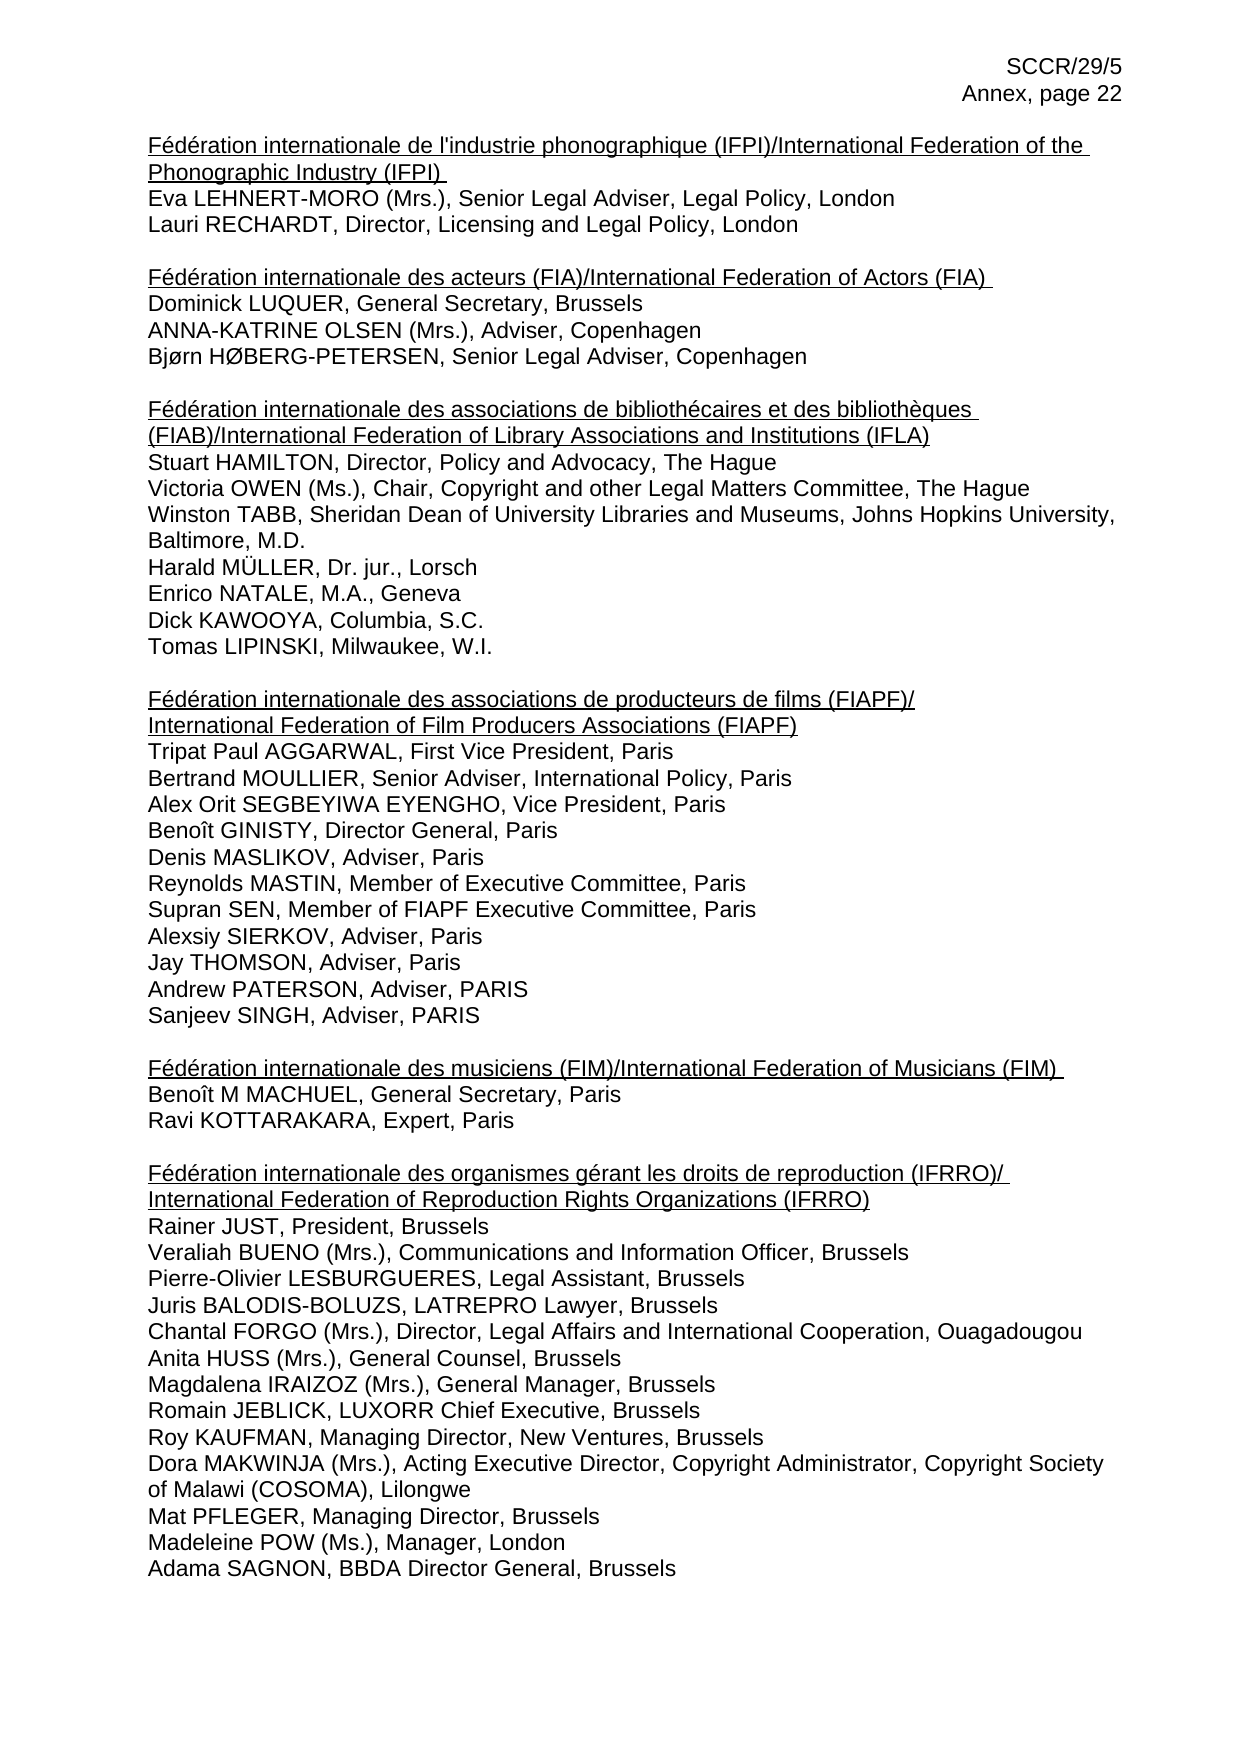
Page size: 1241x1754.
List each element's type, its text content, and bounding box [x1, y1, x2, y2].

text Harald MÜLLER, Dr. jur., Lorsch [148, 554, 1122, 580]
text Fédération internationale des acteurs (FIA)/International Federation of Actors (FIA) [148, 264, 1122, 290]
text Fédération internationale des associations de bibliothécaires et des bibliothèques (FIAB)/International Federation of Library Associations and Institutions (IFLA) [148, 396, 1122, 448]
text Bertrand MOULLIER, Senior Adviser, International Policy, Paris [148, 765, 1122, 791]
text Victoria OWEN (Ms.), Chair, Copyright and other Legal Matters Committee, The Hague [148, 475, 1122, 501]
text Benoît M MACHUEL, General Secretary, Paris [148, 1081, 1122, 1107]
text Fédération internationale des associations de producteurs de films (FIAPF)/ International Federation of Film Producers Associations (FIAPF) [148, 686, 1122, 738]
text Dora MAKWINJA (Mrs.), Acting Executive Director, Copyright Administrator, Copyright Society of Malawi (COSOMA), Lilongwe [148, 1450, 1122, 1503]
text Jay THOMSON, Adviser, Paris [148, 949, 1122, 976]
text Ravi KOTTARAKARA, Expert, Paris [148, 1107, 1122, 1134]
text Dick KAWOOYA, Columbia, S.C. [148, 607, 1122, 633]
text Fédération internationale des musiciens (FIM)/International Federation of Musicians (FIM) [148, 1054, 1122, 1081]
text Roy KAUFMAN, Managing Director, New Ventures, Brussels [148, 1423, 1122, 1450]
text Dominick LUQUER, General Secretary, Brussels [148, 290, 1122, 317]
text Romain JEBLICK, LUXORR Chief Executive, Brussels [148, 1397, 1122, 1423]
text Reynolds MASTIN, Member of Executive Committee, Paris [148, 870, 1122, 896]
text Chantal FORGO (Mrs.), Director, Legal Affairs and International Cooperation, Ouagadougou [148, 1318, 1122, 1344]
text ANNA-KATRINE OLSEN (Mrs.), Adviser, Copenhagen [148, 317, 1122, 343]
text Madeleine POW (Ms.), Manager, London [148, 1529, 1122, 1555]
text Enrico NATALE, M.A., Geneva [148, 580, 1122, 607]
text Alex Orit SEGBEYIWA EYENGHO, Vice President, Paris [148, 791, 1122, 817]
text Stuart HAMILTON, Director, Policy and Advocacy, The Hague [148, 448, 1122, 475]
text Tripat Paul AGGARWAL, First Vice President, Paris [148, 738, 1122, 765]
text Rainer JUST, President, Brussels [148, 1213, 1122, 1239]
text Sanjeev SINGH, Adviser, PARIS [148, 1002, 1122, 1028]
text Fédération internationale de l'industrie phonographique (IFPI)/International Federation of the Phonographic Industry (IFPI) [148, 132, 1122, 185]
text Anita HUSS (Mrs.), General Counsel, Brussels [148, 1344, 1122, 1371]
text Eva LEHNERT-MORO (Mrs.), Senior Legal Adviser, Legal Policy, London [148, 185, 1122, 211]
text Lauri RECHARDT, Director, Licensing and Legal Policy, London [148, 211, 1122, 238]
text Adama SAGNON, BBDA Director General, Brussels [148, 1555, 1122, 1582]
text Andrew PATERSON, Adviser, PARIS [148, 976, 1122, 1002]
text Fédération internationale des organismes gérant les droits de reproduction (IFRRO)/ International Federation of Reproduction Rights Organizations (IFRRO) [148, 1160, 1122, 1213]
text Tomas LIPINSKI, Milwaukee, W.I. [148, 633, 1122, 659]
text Benoît GINISTY, Director General, Paris [148, 817, 1122, 844]
text Supran SEN, Member of FIAPF Executive Committee, Paris [148, 896, 1122, 923]
text Alexsiy SIERKOV, Adviser, Paris [148, 923, 1122, 949]
text Juris BALODIS-BOLUZS, LATREPRO Lawyer, Brussels [148, 1292, 1122, 1318]
text Pierre-Olivier LESBURGUERES, Legal Assistant, Brussels [148, 1265, 1122, 1292]
text Mat PFLEGER, Managing Director, Brussels [148, 1503, 1122, 1529]
text Bjørn HØBERG-PETERSEN, Senior Legal Adviser, Copenhagen [148, 343, 1122, 369]
text Denis MASLIKOV, Adviser, Paris [148, 844, 1122, 870]
text Winston TABB, Sheridan Dean of University Libraries and Museums, Johns Hopkins University, Baltimore, M.D. [148, 501, 1122, 554]
text Veraliah BUENO (Mrs.), Communications and Information Officer, Brussels [148, 1239, 1122, 1265]
text Magdalena IRAIZOZ (Mrs.), General Manager, Brussels [148, 1371, 1122, 1397]
